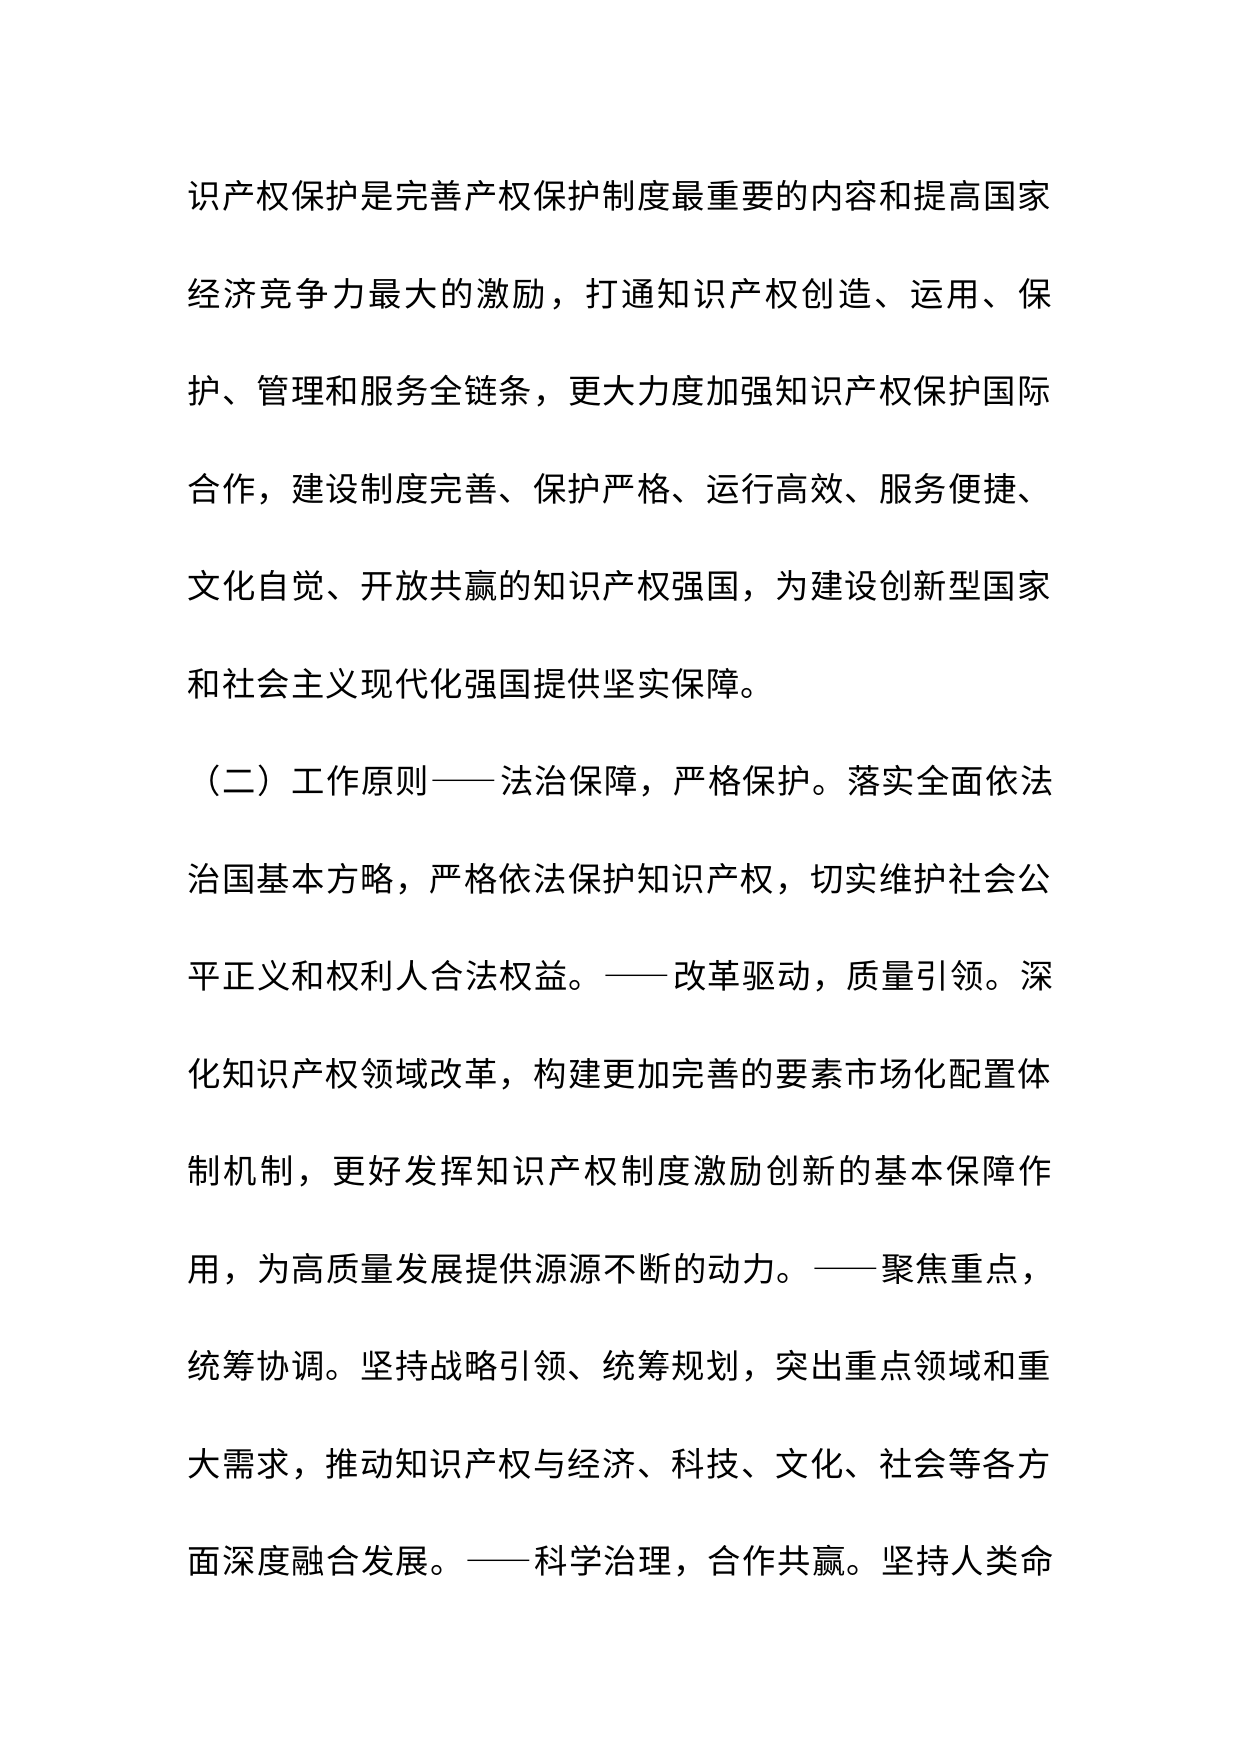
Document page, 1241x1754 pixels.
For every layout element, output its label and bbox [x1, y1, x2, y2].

list [187, 162, 1053, 1592]
